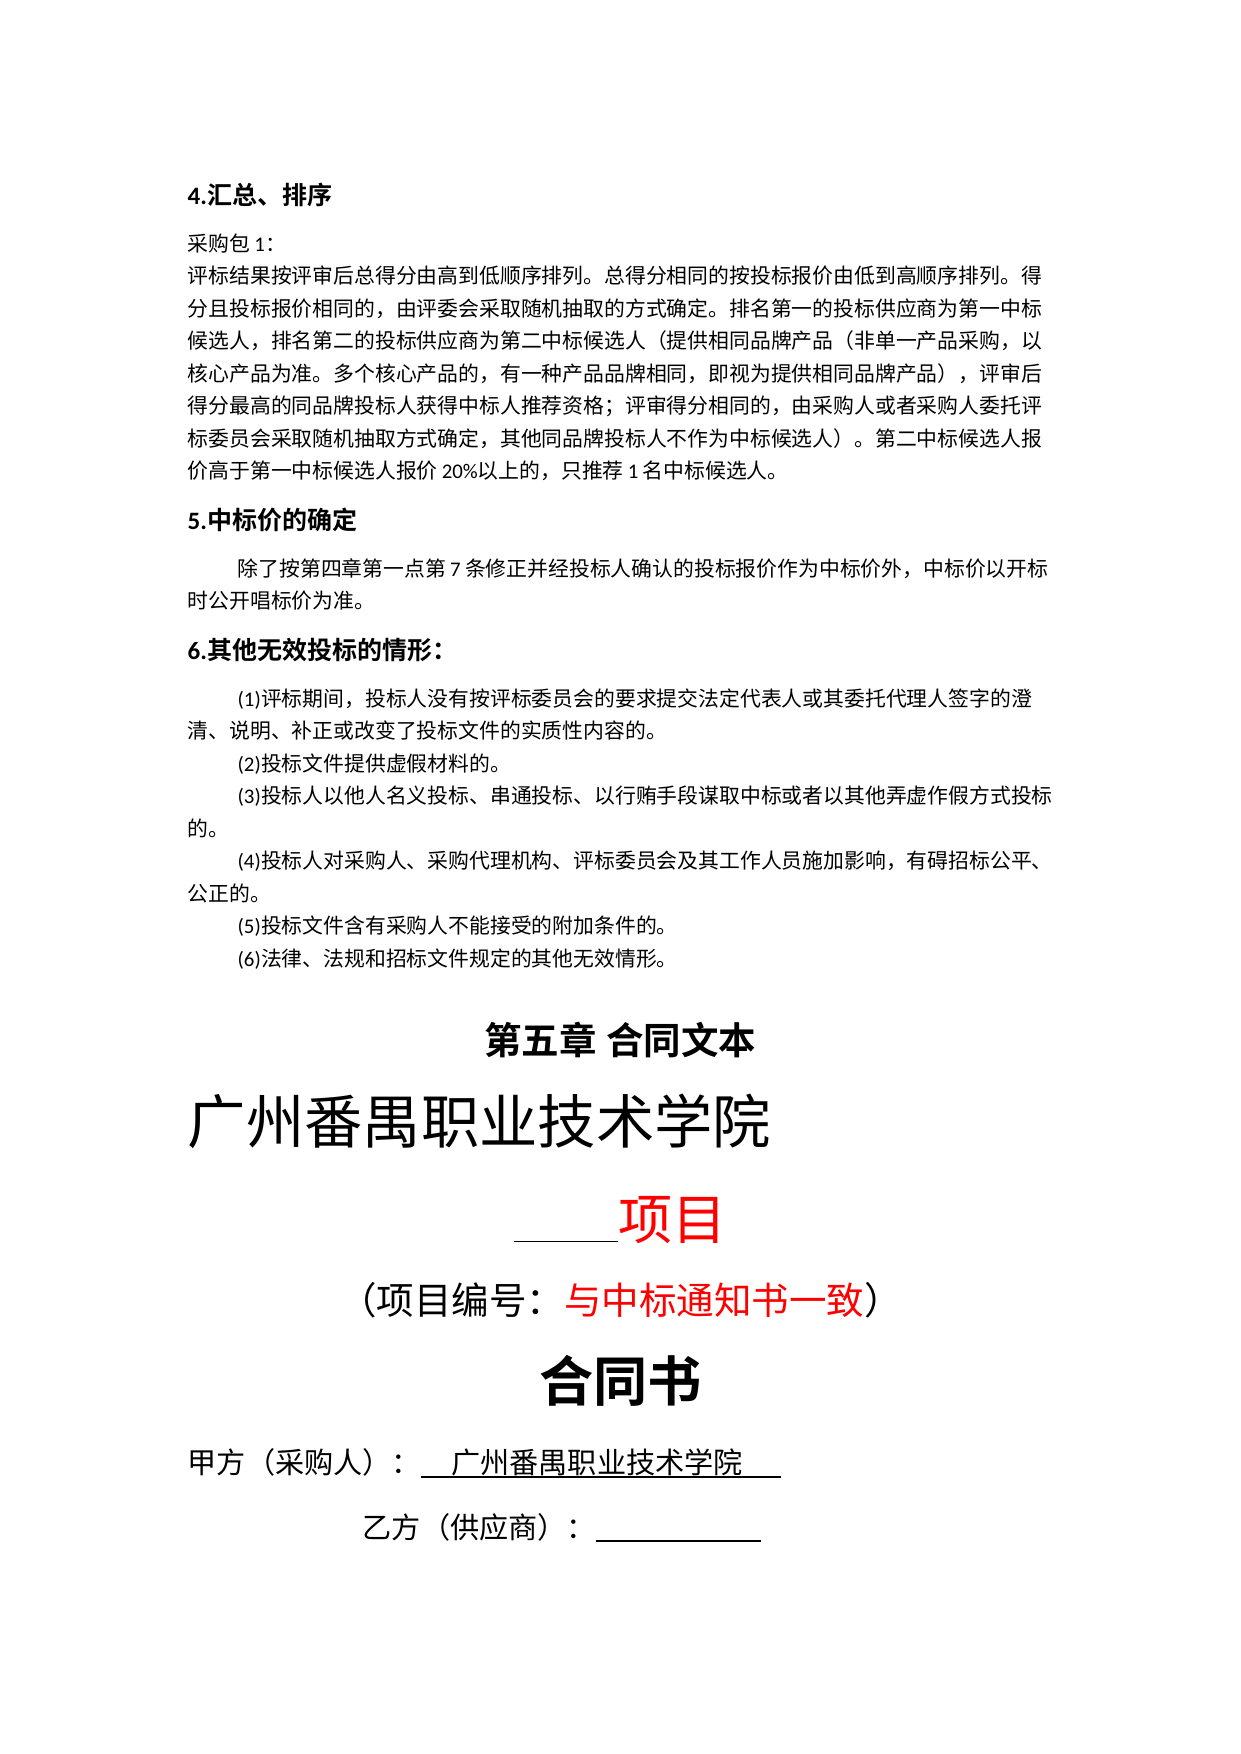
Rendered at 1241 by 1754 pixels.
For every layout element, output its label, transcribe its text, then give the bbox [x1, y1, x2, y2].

text 除了按第四章第一点第7条修正并经投标人确认的投标报价作为中标价外，中标价以开标时公开唱标价为准。 [187, 552, 1053, 617]
text 合同书 [187, 1332, 1053, 1429]
text (1)评标期间，投标人没有按评标委员会的要求提交法定代表人或其委托代理人签字的澄清、说明、补正或改变了投标文件的实质性内容的。 [187, 682, 1053, 747]
text 广州番禺职业技术学院 [187, 1072, 1053, 1169]
text (2)投标文件提供虚假材料的。 [187, 747, 1053, 779]
text 乙方（供应商）： [319, 1494, 1053, 1559]
text 评标结果按评审后总得分由高到低顺序排列。总得分相同的按投标报价由低到高顺序排列。得分且投标报价相同的，由评委会采取随机抽取的方式确定。排名第一的投标供应商为第一中标候选人，排名第二的投标供应商为第二中标候选人（提供相同品牌产品（非单一产品采购，以核心产品为准。多个核心产品的，有一种产品品牌相同，即视为提供相同品牌产品），评审后得分最高的同品牌投标人获得中标人推荐资格；评审得分相同的，由采购人或者采购人委托评标委员会采取随机抽取方式确定，其他同品牌投标人不作为中标候选人）。第二中标候选人报价高于第一中标候选人报价20%以上的，只推荐1名中标候选人。 [187, 259, 1053, 487]
text 4.汇总、排序 [187, 162, 1053, 227]
text 5.中标价的确定 [187, 487, 1053, 552]
text 采购包1： [187, 227, 1053, 259]
text 第五章 合同文本 [187, 1007, 1053, 1072]
text (4)投标人对采购人、采购代理机构、评标委员会及其工作人员施加影响，有碍招标公平、公正的。 [187, 844, 1053, 909]
text 甲方（采购人）： 广州番禺职业技术学院 [187, 1429, 1053, 1494]
text (3)投标人以他人名义投标、串通投标、以行贿手段谋取中标或者以其他弄虚作假方式投标的。 [187, 779, 1053, 844]
text (6)法律、法规和招标文件规定的其他无效情形。 [187, 942, 1053, 974]
text 6.其他无效投标的情形： [187, 617, 1053, 682]
text 项目 [187, 1169, 1053, 1267]
text （项目编号：与中标通知书一致） [187, 1267, 1053, 1332]
text (5)投标文件含有采购人不能接受的附加条件的。 [187, 909, 1053, 942]
